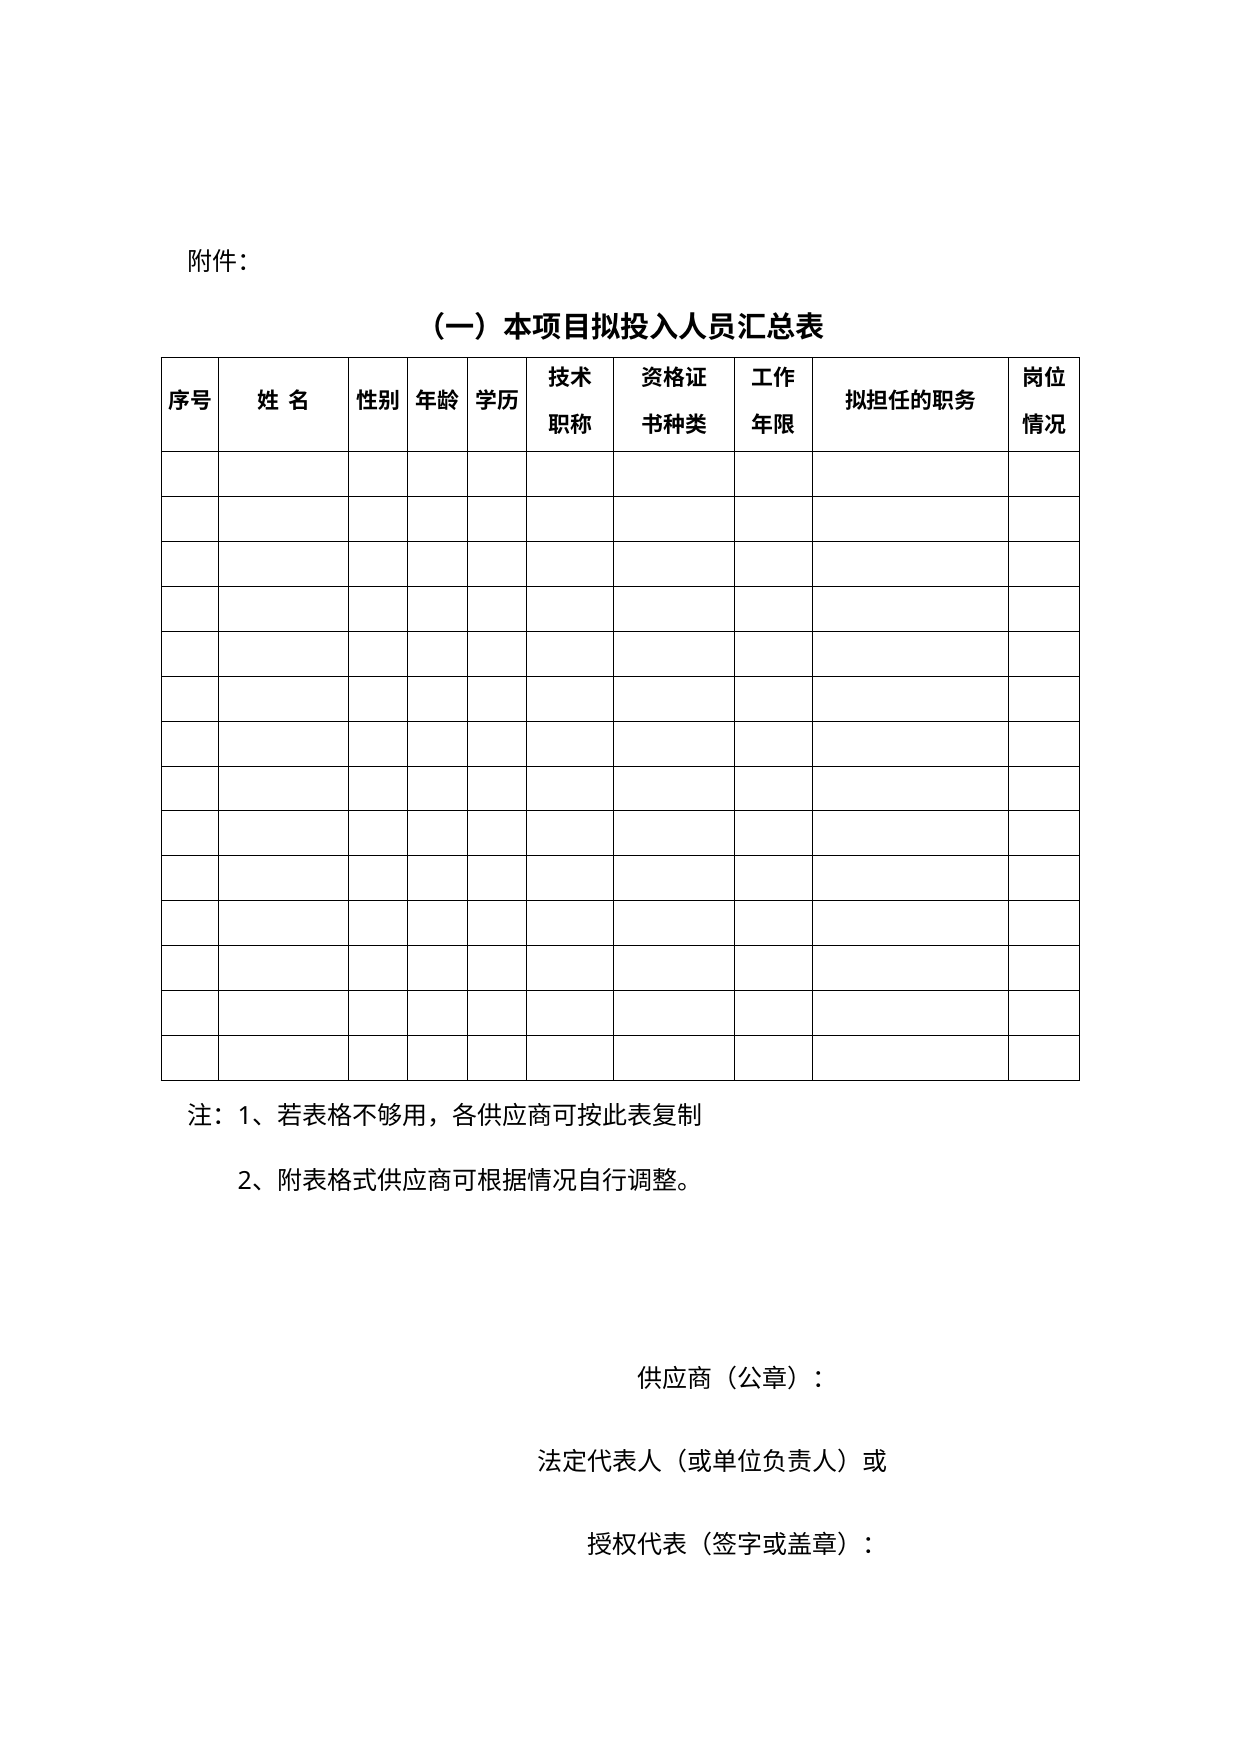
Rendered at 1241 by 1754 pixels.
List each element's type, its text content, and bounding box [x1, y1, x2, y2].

table_cell [735, 901, 812, 945]
table_cell [527, 497, 613, 541]
table_cell [408, 722, 467, 766]
table_cell [735, 587, 812, 631]
table_cell [614, 767, 734, 810]
table_cell [349, 632, 407, 676]
table_cell [219, 856, 348, 900]
table_header 学历 [468, 358, 526, 451]
table_cell [468, 991, 526, 1035]
table_cell [349, 722, 407, 766]
table_cell [468, 767, 526, 810]
table_cell [527, 856, 613, 900]
table_cell [614, 722, 734, 766]
table_cell [408, 587, 467, 631]
table_cell [1009, 811, 1079, 855]
table_header 岗位 情况 [1009, 358, 1079, 451]
table_header 技术 职称 [527, 358, 613, 451]
table_cell [1009, 677, 1079, 721]
table_cell [349, 542, 407, 586]
table_cell [813, 497, 1008, 541]
table_header 资格证 书种类 [614, 358, 734, 451]
table_cell [1009, 587, 1079, 631]
table_cell [162, 677, 218, 721]
table_header 年龄 [408, 358, 467, 451]
table_cell [219, 991, 348, 1035]
table_cell [735, 991, 812, 1035]
table_cell [408, 811, 467, 855]
table_cell [527, 542, 613, 586]
table_cell [219, 1036, 348, 1080]
table_cell [1009, 991, 1079, 1035]
table_cell [614, 632, 734, 676]
table_cell [468, 1036, 526, 1080]
text 2、附表格式供应商可根据情况自行调整。 [187, 1146, 1053, 1211]
table_cell [468, 452, 526, 496]
table_cell [813, 1036, 1008, 1080]
table_cell [408, 497, 467, 541]
table_cell [614, 946, 734, 990]
table_cell [813, 946, 1008, 990]
table_cell [349, 811, 407, 855]
table_cell [1009, 632, 1079, 676]
table_cell [219, 767, 348, 810]
table_cell [162, 946, 218, 990]
table_cell [349, 946, 407, 990]
table_cell [735, 1036, 812, 1080]
table_cell [349, 901, 407, 945]
table_cell [527, 587, 613, 631]
table_cell [219, 946, 348, 990]
table_cell [349, 587, 407, 631]
table_cell [1009, 452, 1079, 496]
table_cell [408, 901, 467, 945]
table_cell [408, 991, 467, 1035]
table_cell [813, 542, 1008, 586]
text 授权代表（签字或盖章）： [187, 1510, 1053, 1575]
table_cell [349, 452, 407, 496]
text 附件： [187, 227, 1053, 292]
table_cell [408, 452, 467, 496]
table_cell [219, 497, 348, 541]
table_cell [813, 811, 1008, 855]
table_cell [614, 677, 734, 721]
table_cell [162, 991, 218, 1035]
table_cell [162, 1036, 218, 1080]
table_cell [614, 1036, 734, 1080]
table_cell [1009, 901, 1079, 945]
table_cell [162, 901, 218, 945]
table_cell [219, 542, 348, 586]
table_cell [162, 452, 218, 496]
table_cell [349, 1036, 407, 1080]
table_cell [527, 677, 613, 721]
table_cell [614, 542, 734, 586]
table_cell [468, 901, 526, 945]
table_cell [614, 587, 734, 631]
table_cell [162, 767, 218, 810]
text 法定代表人（或单位负责人）或 [187, 1427, 1053, 1492]
text 供应商（公章）： [187, 1344, 1053, 1409]
table_cell [527, 767, 613, 810]
table_cell [735, 497, 812, 541]
table_cell [735, 767, 812, 810]
table_cell [735, 542, 812, 586]
table_cell [468, 946, 526, 990]
table_cell [162, 722, 218, 766]
table_cell [1009, 856, 1079, 900]
table_cell [813, 991, 1008, 1035]
text （一）本项目拟投入人员汇总表 [187, 292, 1053, 357]
table_cell [527, 722, 613, 766]
table_cell [162, 856, 218, 900]
table_cell [614, 901, 734, 945]
table_cell [219, 632, 348, 676]
table_cell [1009, 497, 1079, 541]
table_cell [408, 1036, 467, 1080]
table_cell [219, 677, 348, 721]
table_cell [468, 856, 526, 900]
table_cell [527, 991, 613, 1035]
table_header 姓 名 [219, 358, 348, 451]
table_cell [468, 587, 526, 631]
table_cell [408, 677, 467, 721]
table_cell [349, 677, 407, 721]
table_cell [813, 452, 1008, 496]
table_cell [468, 677, 526, 721]
table_cell [614, 497, 734, 541]
table_cell [614, 452, 734, 496]
table_cell [468, 632, 526, 676]
table_cell [735, 811, 812, 855]
table_cell [527, 901, 613, 945]
table_header 工作 年限 [735, 358, 812, 451]
table_cell [1009, 767, 1079, 810]
table_cell [349, 856, 407, 900]
table_cell [349, 497, 407, 541]
table_cell [1009, 542, 1079, 586]
table_header 拟担任的职务 [813, 358, 1008, 451]
table_cell [162, 587, 218, 631]
table_cell [219, 722, 348, 766]
table_cell [349, 991, 407, 1035]
table_cell [162, 542, 218, 586]
table_cell [813, 901, 1008, 945]
table_cell [1009, 1036, 1079, 1080]
table_cell [162, 811, 218, 855]
table_cell [527, 1036, 613, 1080]
table_header 性别 [349, 358, 407, 451]
table_cell [408, 856, 467, 900]
table_cell [162, 632, 218, 676]
table_cell [813, 677, 1008, 721]
table_cell [219, 901, 348, 945]
table_cell [468, 811, 526, 855]
table_cell [527, 452, 613, 496]
table_cell [468, 497, 526, 541]
table_cell [408, 542, 467, 586]
table_cell [408, 946, 467, 990]
table_cell [1009, 946, 1079, 990]
table_cell [468, 542, 526, 586]
table_cell [527, 946, 613, 990]
table_cell [614, 856, 734, 900]
table_cell [735, 632, 812, 676]
table_cell [219, 811, 348, 855]
text 注：1、若表格不够用，各供应商可按此表复制 [187, 1081, 1053, 1146]
table_cell [813, 632, 1008, 676]
table_header 序号 [162, 358, 218, 451]
table_cell [735, 722, 812, 766]
table_cell [527, 811, 613, 855]
table_cell [735, 452, 812, 496]
table_cell [408, 632, 467, 676]
table_cell [614, 991, 734, 1035]
table_cell [735, 856, 812, 900]
table_cell [735, 677, 812, 721]
table_cell [735, 946, 812, 990]
table_cell [408, 767, 467, 810]
table_cell [527, 632, 613, 676]
table_cell [813, 767, 1008, 810]
table_cell [813, 587, 1008, 631]
table_cell [813, 722, 1008, 766]
table_cell [614, 811, 734, 855]
table_cell [219, 452, 348, 496]
table_cell [1009, 722, 1079, 766]
table_cell [162, 497, 218, 541]
table_cell [468, 722, 526, 766]
table_cell [219, 587, 348, 631]
table_cell [349, 767, 407, 810]
table_cell [813, 856, 1008, 900]
